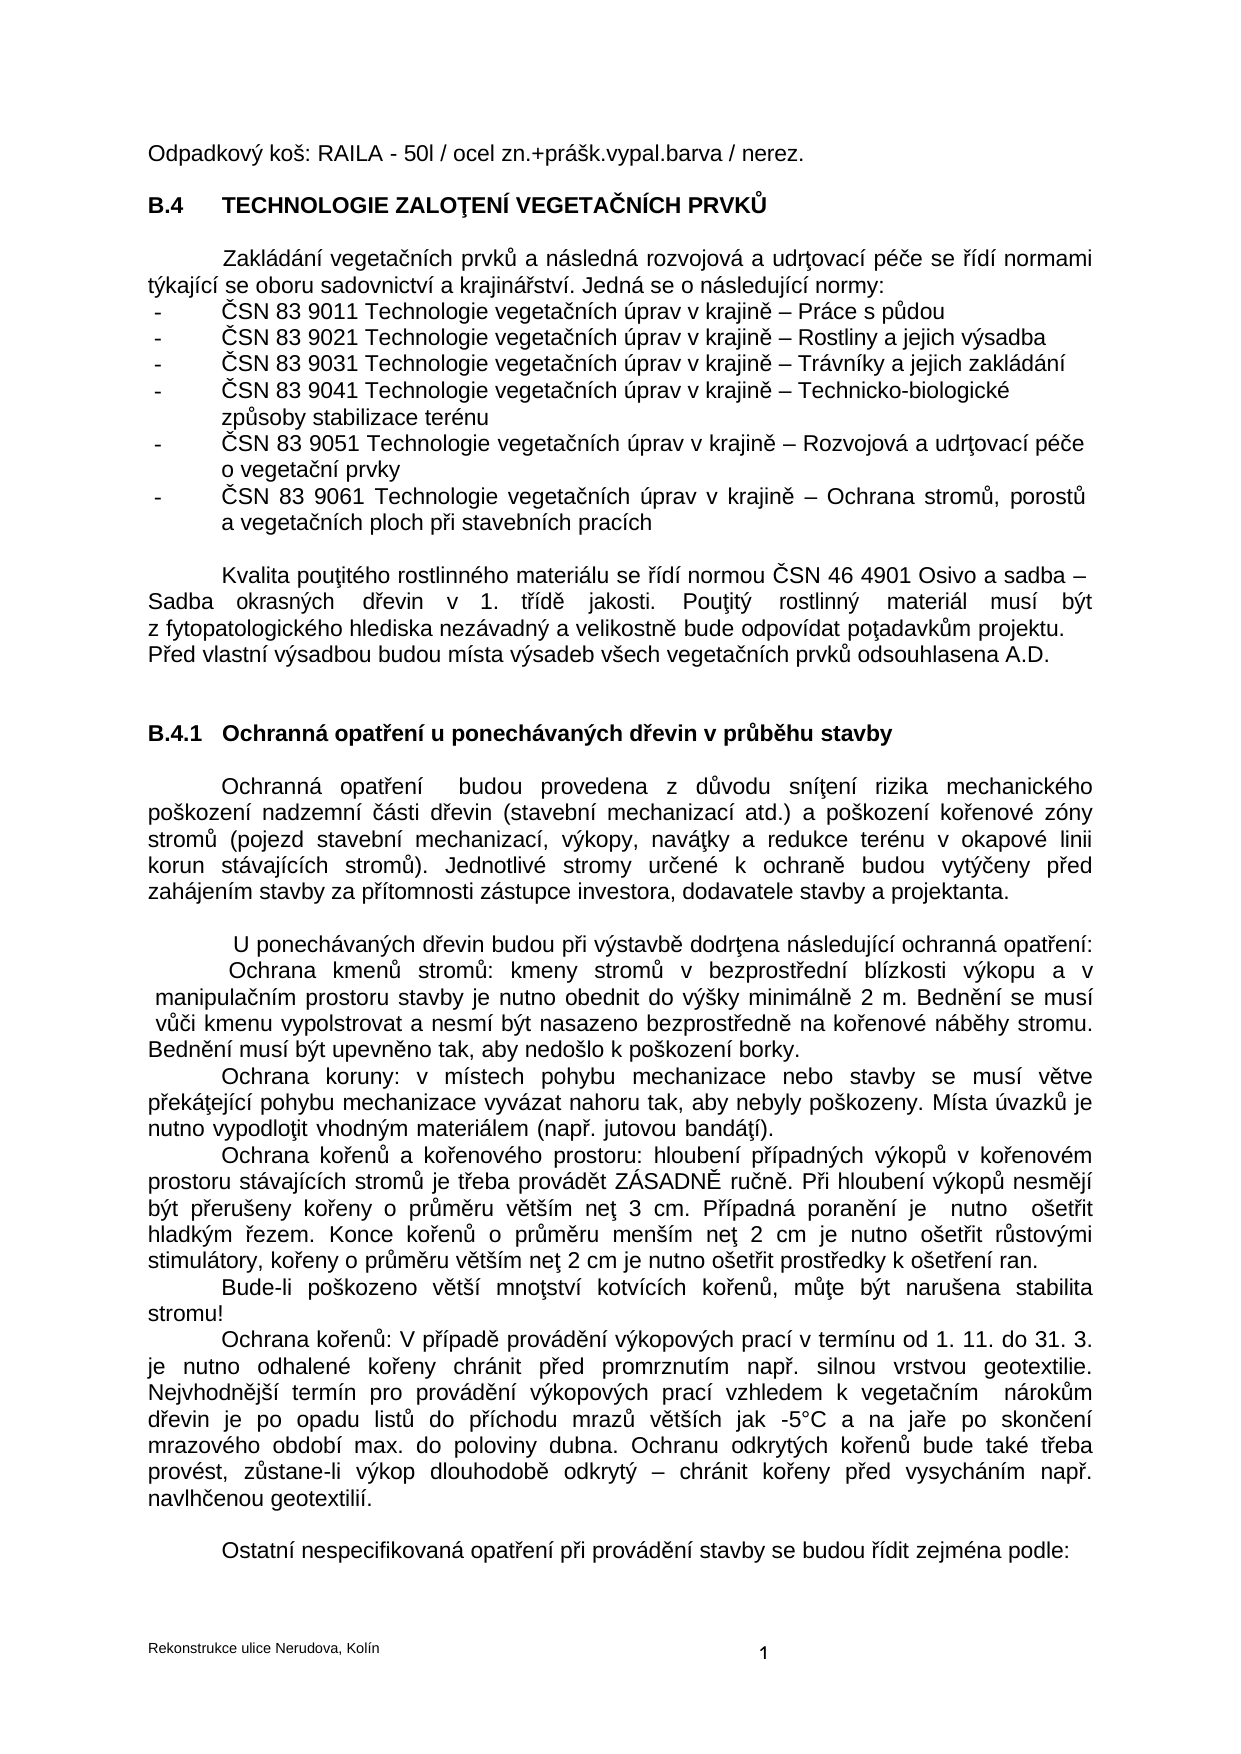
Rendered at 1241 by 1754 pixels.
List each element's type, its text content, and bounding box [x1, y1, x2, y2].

list ČSN 83 9021 Technologie vegetačních úprav v krajině – Rostliny a jejich výsadba [154, 324, 1105, 351]
text Kvalita pouţitého rostlinného materiálu se řídí normou ČSN 46 4901 Osivo a sadba – Sadba okrasných dřevin v 1. třídě jakosti. Pouţitý rostlinný materiál musí být z fytopatologického hlediska nezávadný a velikostně bude odpovídat poţadavkům projektu. Před vlastní výsadbou budou místa výsadeb všech vegetačních prvků odsouhlasena A.D. [148, 562, 1093, 667]
subtitle Ochranná opatření u ponechávaných dřevin v průběhu stavby [148, 720, 1105, 746]
text Bednění musí být upevněno tak, aby nedošlo k poškození borky. [148, 1036, 1105, 1063]
list ČSN 83 9011 Technologie vegetačních úprav v krajině – Práce s půdou [154, 298, 1105, 324]
text Bude-li poškozeno větší mnoţství kotvících kořenů, můţe být narušena stabilita stromu! [148, 1274, 1093, 1326]
text Ochranná opatření budou provedena z důvodu sníţení rizika mechanického poškození nadzemní části dřevin (stavební mechanizací atd.) a poškození kořenové zóny stromů (pojezd stavební mechanizací, výkopy, naváţky a redukce terénu v okapové linii korun stávajících stromů). Jednotlivé stromy určené k ochraně budou vytýčeny před zahájením stavby za přítomnosti zástupce investora, dodavatele stavby a projektanta. [148, 773, 1093, 904]
text Ochrana kořenů a kořenového prostoru: hloubení případných výkopů v kořenovém prostoru stávajících stromů je třeba provádět ZÁSADNĚ ručně. Při hloubení výkopů nesmějí být přerušeny kořeny o průměru větším neţ 3 cm. Případná poranění je nutno ošetřit hladkým řezem. Konce kořenů o průměru menším neţ 2 cm je nutno ošetřit růstovými stimulátory, kořeny o průměru větším neţ 2 cm je nutno ošetřit prostředky k ošetření ran. [148, 1142, 1093, 1274]
text Ostatní nespecifikovaná opatření při provádění stavby se budou řídit zejména podle: [221, 1537, 1105, 1564]
subtitle TECHNOLOGIE ZALOŢENÍ VEGETAČNÍCH PRVKŮ [148, 192, 1105, 218]
text Ochrana kořenů: V případě provádění výkopových prací v termínu od 1. 11. do 31. 3. je nutno odhalené kořeny chránit před promrznutím např. silnou vrstvou geotextilie. Nejvhodnější termín pro provádění výkopových prací vzhledem k vegetačním nárokům dřevin je po opadu listů do příchodu mrazů větších jak -5°C a na jaře po skončení mrazového období max. do poloviny dubna. Ochranu odkrytých kořenů bude také třeba provést, zůstane-li výkop dlouhodobě odkrytý – chránit kořeny před vysycháním např. navlhčenou geotextilií. [148, 1326, 1093, 1511]
list ČSN 83 9061 Technologie vegetačních úprav v krajině – Ochrana stromů, porostů a vegetačních ploch při stavebních pracích [154, 483, 1092, 536]
text Zakládání vegetačních prvků a následná rozvojová a udrţovací péče se řídí normami týkající se oboru sadovnictví a krajinářství. Jedná se o následující normy: [148, 245, 1093, 298]
list ČSN 83 9031 Technologie vegetačních úprav v krajině – Trávníky a jejich zakládání [154, 351, 1105, 377]
text Ochrana koruny: v místech pohybu mechanizace nebo stavby se musí větve překáţející pohybu mechanizace vyvázat nahoru tak, aby nebyly poškozeny. Místa úvazků je nutno vypodloţit vhodným materiálem (např. jutovou bandáţí). [148, 1063, 1093, 1142]
list ČSN 83 9051 Technologie vegetačních úprav v krajině – Rozvojová a udrţovací péče o vegetační prvky [154, 430, 1092, 483]
list ČSN 83 9041 Technologie vegetačních úprav v krajině – Technicko-biologické způsoby stabilizace terénu [154, 377, 1016, 430]
text U ponechávaných dřevin budou při výstavbě dodrţena následující ochranná opatření: Ochrana kmenů stromů: kmeny stromů v bezprostřední blízkosti výkopu a v manipulačním prostoru stavby je nutno obednit do výšky minimálně 2 m. Bednění se musí vůči kmenu vypolstrovat a nesmí být nasazeno bezprostředně na kořenové náběhy stromu. [148, 931, 1093, 1036]
text Odpadkový koš: RAILA - 50l / ocel zn.+prášk.vypal.barva / nerez. [148, 139, 1105, 166]
